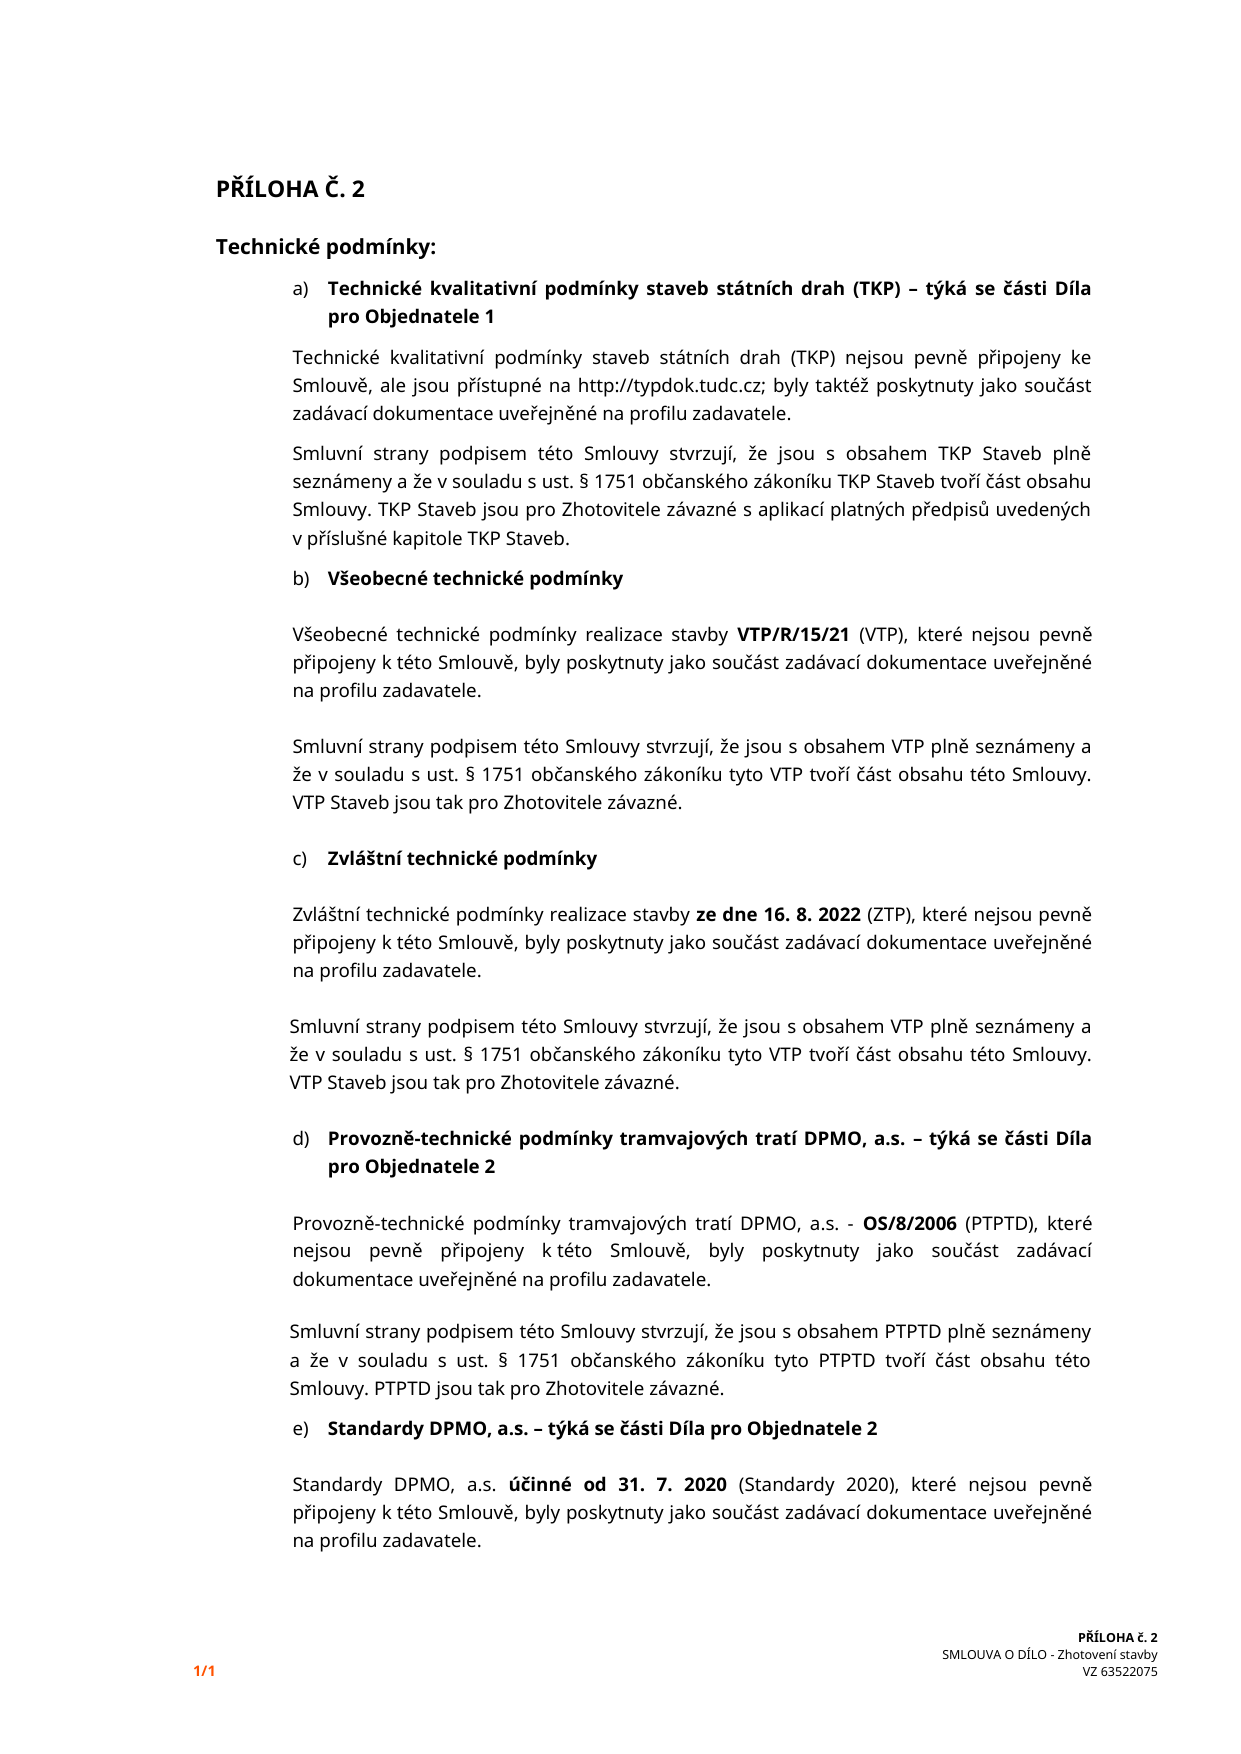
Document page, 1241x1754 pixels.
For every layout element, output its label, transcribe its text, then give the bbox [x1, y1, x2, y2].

list Všeobecné technické podmínky realizace stavby VTP/R/15/21 (VTP), které nejsou pevně připojeny k této Smlouvě, byly poskytnuty jako součást zadávací dokumentace uveřejněné na profilu zadavatele. [292, 621, 1093, 703]
text Technické podmínky: [216, 232, 1093, 260]
text Standardy DPMO, a.s. – týká se části Díla pro Objednatele 2 [292, 1415, 1093, 1441]
list Smluvní strany podpisem této Smlouvy stvrzují, že jsou s obsahem VTP plně seznámeny a že v souladu s ust. § 1751 občanského zákoníku tyto VTP tvoří část obsahu této Smlouvy. VTP Staveb jsou tak pro Zhotovitele závazné. [292, 733, 1093, 815]
list Technické kvalitativní podmínky staveb státních drah (TKP) – týká se části Díla pro Objednatele 1 [292, 276, 1093, 329]
text Zvláštní technické podmínky [292, 846, 1093, 871]
list Standardy DPMO, a.s. účinné od 31. 7. 2020 (Standardy 2020), které nejsou pevně připojeny k této Smlouvě, byly poskytnuty jako součást zadávací dokumentace uveřejněné na profilu zadavatele. [292, 1471, 1093, 1553]
text Technické kvalitativní podmínky staveb státních drah (TKP) nejsou pevně připojeny ke Smlouvě, ale jsou přístupné na http://typdok.tudc.cz; byly taktéž poskytnuty jako součást zadávací dokumentace uveřejněné na profilu zadavatele. [292, 344, 1093, 426]
text Provozně-technické podmínky tramvajových tratí DPMO, a.s. – týká se části Díla pro Objednatele 2 [292, 1126, 1093, 1179]
text Všeobecné technické podmínky [292, 565, 1093, 591]
list Zvláštní technické podmínky realizace stavby ze dne 16. 8. 2022 (ZTP), které nejsou pevně připojeny k této Smlouvě, byly poskytnuty jako součást zadávací dokumentace uveřejněné na profilu zadavatele. [292, 902, 1093, 983]
text Smluvní strany podpisem této Smlouvy stvrzují, že jsou s obsahem TKP Staveb plně seznámeny a že v souladu s ust. § 1751 občanského zákoníku TKP Staveb tvoří část obsahu Smlouvy. TKP Staveb jsou pro Zhotovitele závazné s aplikací platných předpisů uvedených v příslušné kapitole TKP Staveb. [292, 441, 1093, 550]
list Smluvní strany podpisem této Smlouvy stvrzují, že jsou s obsahem VTP plně seznámeny a že v souladu s ust. § 1751 občanského zákoníku tyto VTP tvoří část obsahu této Smlouvy. VTP Staveb jsou tak pro Zhotovitele závazné. [289, 1014, 1093, 1095]
text Příloha č. 2 [216, 172, 1093, 204]
text Smluvní strany podpisem této Smlouvy stvrzují, že jsou s obsahem PTPTD plně seznámeny a že v souladu s ust. § 1751 občanského zákoníku tyto PTPTD tvoří část obsahu této Smlouvy. PTPTD jsou tak pro Zhotovitele závazné. [289, 1319, 1093, 1400]
list Provozně-technické podmínky tramvajových tratí DPMO, a.s. - OS/8/2006 (PTPTD), které nejsou pevně připojeny k této Smlouvě, byly poskytnuty jako součást zadávací dokumentace uveřejněné na profilu zadavatele. [292, 1210, 1093, 1291]
